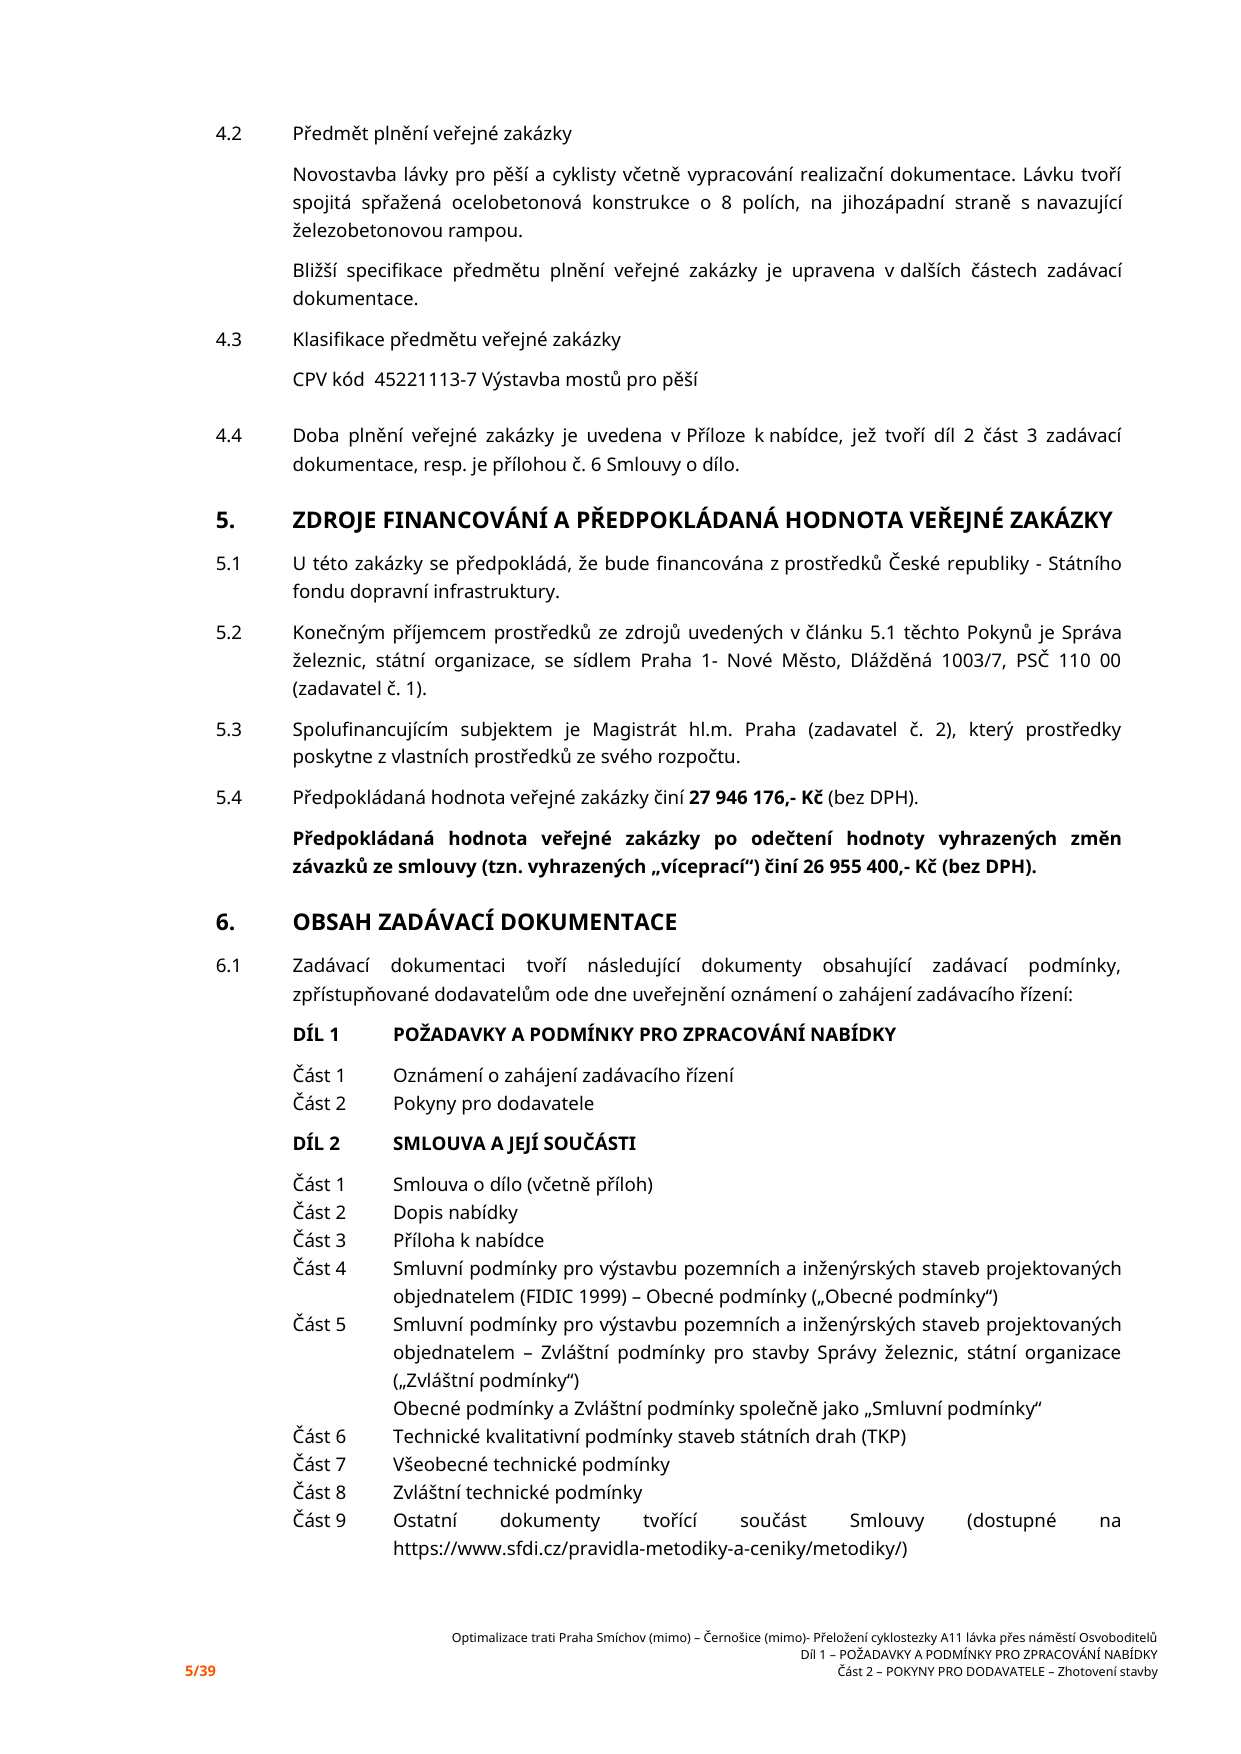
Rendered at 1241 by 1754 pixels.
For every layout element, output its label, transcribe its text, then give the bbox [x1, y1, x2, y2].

text Část 9 Ostatní dokumenty tvořící součást Smlouvy (dostupné na https://www.sfdi.cz/pravidla-metodiky-a-ceniky/metodiky/) [292, 1507, 1122, 1561]
list Novostavba lávky pro pěší a cyklisty včetně vypracování realizační dokumentace. Lávku tvoří spojitá spřažená ocelobetonová konstrukce o 8 polích, na jihozápadní straně s navazující železobetonovou rampou. [292, 161, 1122, 243]
list Předpokládaná hodnota veřejné zakázky po odečtení hodnoty vyhrazených změn závazků ze smlouvy (tzn. vyhrazených „víceprací“) činí 26 955 400,- Kč (bez DPH). [292, 825, 1122, 878]
text Část 1 Oznámení o zahájení zadávacího řízení [292, 1062, 1122, 1087]
text Část 4 Smluvní podmínky pro výstavbu pozemních a inženýrských staveb projektovaných objednatelem (FIDIC 1999) – Obecné podmínky („Obecné podmínky“) [292, 1255, 1122, 1308]
text Předmět plnění veřejné zakázky [216, 121, 1122, 146]
text Část 1 Smlouva o dílo (včetně příloh) [292, 1171, 1122, 1196]
text Konečným příjemcem prostředků ze zdrojů uvedených v článku 5.1 těchto Pokynů je Správa železnic, státní organizace, se sídlem Praha 1- Nové Město, Dlážděná 1003/7, PSČ 110 00 (zadavatel č. 1). [216, 619, 1122, 701]
text Část 8 Zvláštní technické podmínky [292, 1479, 1122, 1505]
text Část 7 Všeobecné technické podmínky [292, 1451, 1122, 1477]
text Spolufinancujícím subjektem je Magistrát hl.m. Praha (zadavatel č. 2), který prostředky poskytne z vlastních prostředků ze svého rozpočtu. [216, 716, 1122, 769]
text Část 3 Příloha k nabídce [292, 1227, 1122, 1252]
text Doba plnění veřejné zakázky je uvedena v Příloze k nabídce, jež tvoří díl 2 část 3 zadávací dokumentace, resp. je přílohou č. 6 Smlouvy o dílo. [216, 423, 1122, 476]
text CPV kód 45221113-7 Výstavba mostů pro pěší [292, 367, 1122, 392]
text DÍL 2 SMLOUVA A JEJÍ SOUČÁSTI [292, 1130, 1122, 1156]
text Klasifikace předmětu veřejné zakázky [216, 326, 1122, 352]
text ZDROJE FINANCOVÁNÍ a PŘEDPOKLÁDANÁ HODNOTA VEŘEJNÉ ZAKÁZKY [216, 504, 1122, 535]
text Zadávací dokumentaci tvoří následující dokumenty obsahující zadávací podmínky, zpřístupňované dodavatelům ode dne uveřejnění oznámení o zahájení zadávacího řízení: [216, 953, 1122, 1006]
text Část 5 Smluvní podmínky pro výstavbu pozemních a inženýrských staveb projektovaných objednatelem – Zvláštní podmínky pro stavby Správy železnic, státní organizace („Zvláštní podmínky“) [292, 1311, 1122, 1393]
text Předpokládaná hodnota veřejné zakázky činí 27 946 176,- Kč (bez DPH). [216, 784, 1122, 810]
text DÍL 1 POŽADAVKY A PODMÍNKY PRO ZPRACOVÁNÍ NABÍDKY [292, 1021, 1122, 1047]
text U této zakázky se předpokládá, že bude financována z prostředků České republiky - Státního fondu dopravní infrastruktury. [216, 551, 1122, 604]
text Část 2 Dopis nabídky [292, 1199, 1122, 1224]
text OBSAH ZADÁVACÍ DOKUMENTACE [216, 906, 1122, 937]
text Část 2 Pokyny pro dodavatele [292, 1090, 1122, 1115]
text Část 6 Technické kvalitativní podmínky staveb státních drah (TKP) [292, 1423, 1122, 1449]
text Obecné podmínky a Zvláštní podmínky společně jako „Smluvní podmínky“ [292, 1395, 1122, 1421]
text Bližší specifikace předmětu plnění veřejné zakázky je upravena v dalších částech zadávací dokumentace. [292, 258, 1122, 311]
